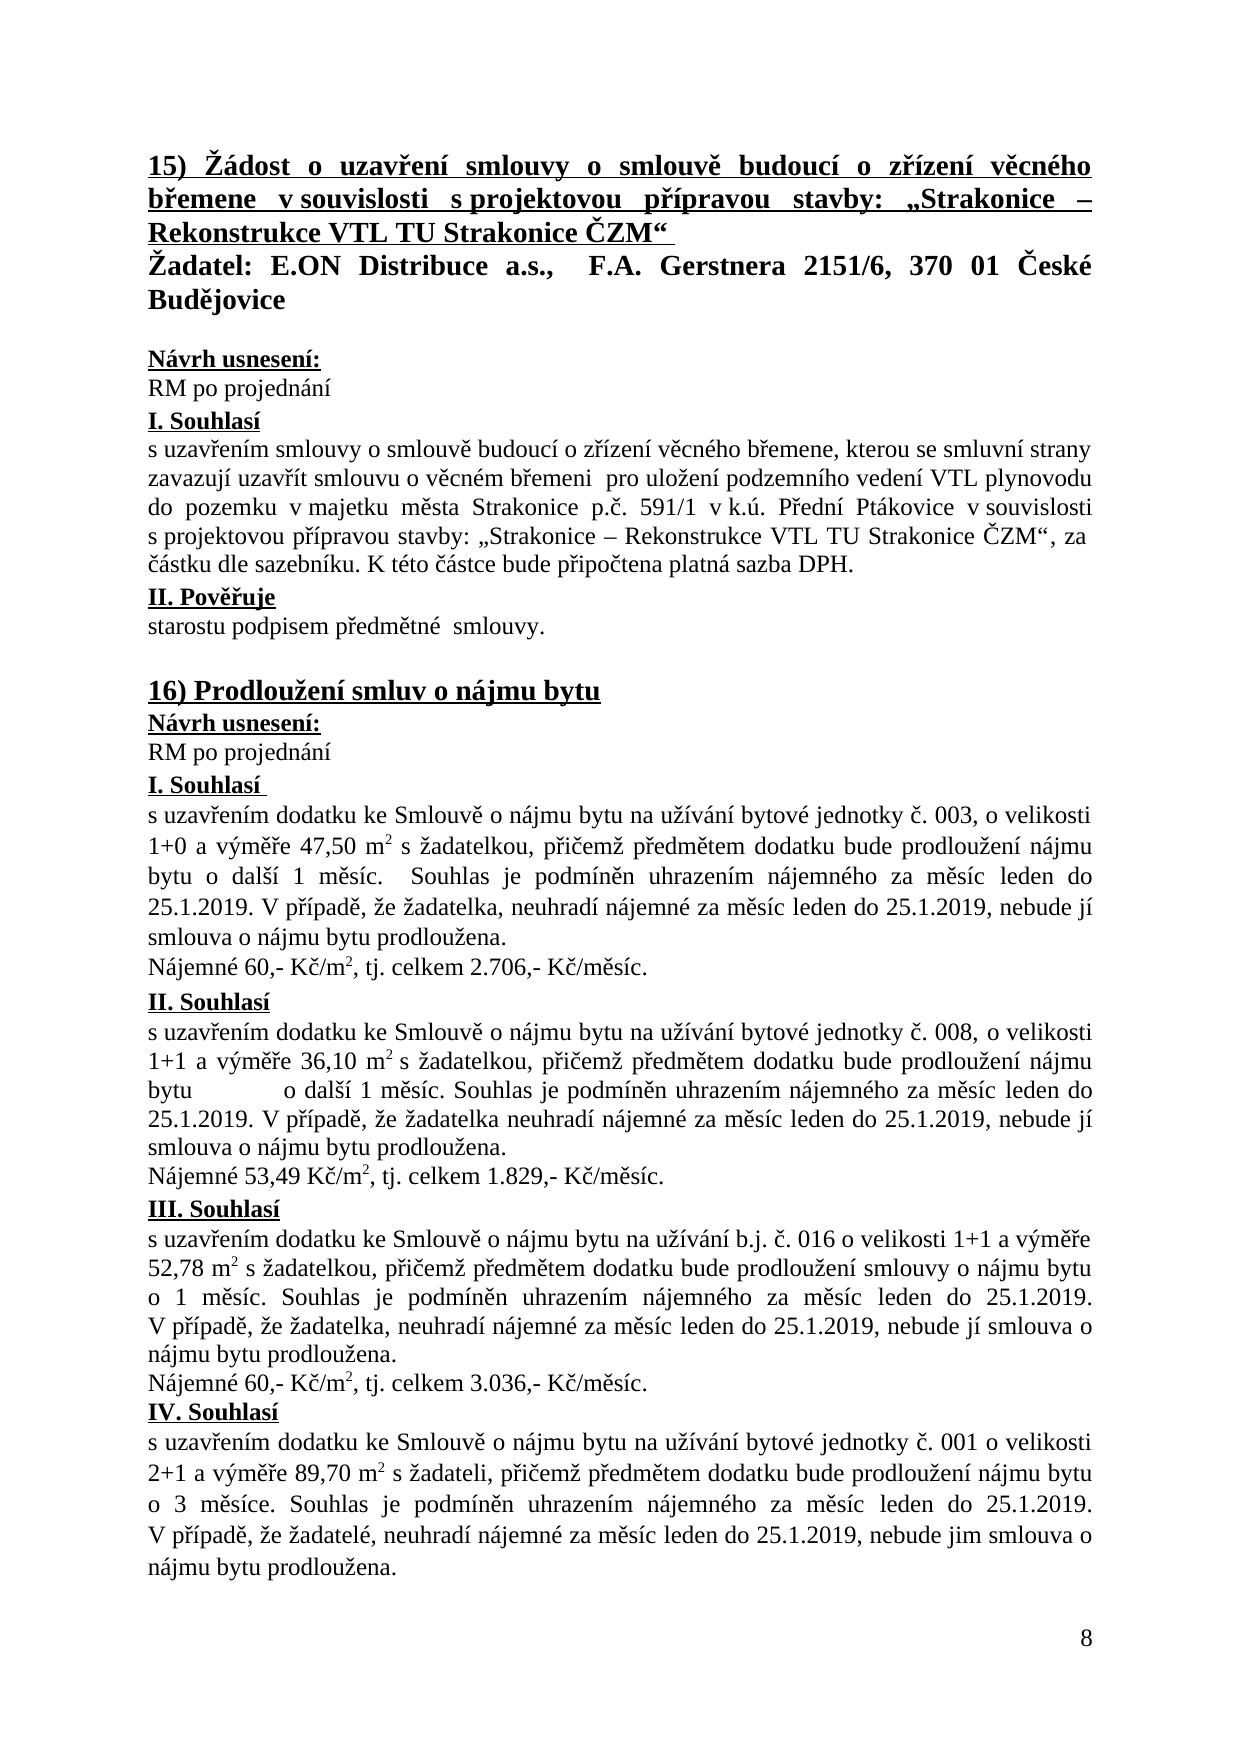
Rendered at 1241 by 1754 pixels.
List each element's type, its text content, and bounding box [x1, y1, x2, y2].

text RM po projednání [148, 737, 1093, 766]
subtitle I. Souhlasí [148, 406, 1093, 434]
text s uzavřením smlouvy o smlouvě budoucí o zřízení věcného břemene, kterou se smluvní strany zavazují uzavřít smlouvu o věcném břemeni pro uložení podzemního vedení VTL plynovodu do pozemku v majetku města Strakonice p.č. 591/1 v k.ú. Přední Ptákovice v souvislosti s projektovou přípravou stavby: „Strakonice – Rekonstrukce VTL TU Strakonice ČZM“, za částku dle sazebníku. K této částce bude připočtena platná sazba DPH. [148, 434, 1093, 578]
subtitle 15) Žádost o uzavření smlouvy o smlouvě budoucí o zřízení věcného břemene v souvislosti s projektovou přípravou stavby: „Strakonice – Rekonstrukce VTL TU Strakonice ČZM“ [148, 148, 1093, 248]
text Nájemné 60,- Kč/m2, tj. celkem 3.036,- Kč/měsíc. [148, 1368, 1093, 1397]
text s uzavřením dodatku ke Smlouvě o nájmu bytu na užívání b.j. č. 016 o velikosti 1+1 a výměře 52,78 m2 s žadatelkou, přičemž předmětem dodatku bude prodloužení smlouvy o nájmu bytu o 1 měsíc. Souhlas je podmíněn uhrazením nájemného za měsíc leden do 25.1.2019. V případě, že žadatelka, neuhradí nájemné za měsíc leden do 25.1.2019, nebude jí smlouva o nájmu bytu prodloužena. [148, 1224, 1093, 1368]
text Žadatel: E.ON Distribuce a.s., F.A. Gerstnera 2151/6, 370 01 České Budějovice [148, 248, 1093, 315]
text II. Souhlasí [148, 987, 1093, 1016]
text IV. Souhlasí [148, 1397, 1093, 1426]
text Nájemné 53,49 Kč/m2, tj. celkem 1.829,- Kč/měsíc. [148, 1161, 1093, 1190]
text s uzavřením dodatku ke Smlouvě o nájmu bytu na užívání bytové jednotky č. 003, o velikosti 1+0 a výměře 47,50 m2 s žadatelkou, přičemž předmětem dodatku bude prodloužení nájmu bytu o další 1 měsíc. Souhlas je podmíněn uhrazením nájemného za měsíc leden do 25.1.2019. V případě, že žadatelka, neuhradí nájemné za měsíc leden do 25.1.2019, nebude jí smlouva o nájmu bytu prodloužena. [148, 800, 1093, 951]
text RM po projednání [148, 373, 1093, 402]
text Návrh usnesení: [148, 708, 1093, 737]
text s uzavřením dodatku ke Smlouvě o nájmu bytu na užívání bytové jednotky č. 001 o velikosti 2+1 a výměře 89,70 m2 s žadateli, přičemž předmětem dodatku bude prodloužení nájmu bytu o 3 měsíce. Souhlas je podmíněn uhrazením nájemného za měsíc leden do 25.1.2019. V případě, že žadatelé, neuhradí nájemné za měsíc leden do 25.1.2019, nebude jim smlouva o nájmu bytu prodloužena. [148, 1427, 1093, 1580]
text 16) Prodloužení smluv o nájmu bytu [148, 673, 1093, 706]
subtitle II. Pověřuje [148, 582, 1093, 611]
text I. Souhlasí [148, 770, 1093, 799]
text III. Souhlasí [148, 1194, 1093, 1223]
text Návrh usnesení: [148, 344, 1093, 373]
text Nájemné 60,- Kč/m2, tj. celkem 2.706,- Kč/měsíc. [148, 952, 1093, 981]
text starostu podpisem předmětné smlouvy. [148, 611, 1093, 640]
text s uzavřením dodatku ke Smlouvě o nájmu bytu na užívání bytové jednotky č. 008, o velikosti 1+1 a výměře 36,10 m2 s žadatelkou, přičemž předmětem dodatku bude prodloužení nájmu bytu o další 1 měsíc. Souhlas je podmíněn uhrazením nájemného za měsíc leden do 25.1.2019. V případě, že žadatelka neuhradí nájemné za měsíc leden do 25.1.2019, nebude jí smlouva o nájmu bytu prodloužena. [148, 1017, 1093, 1161]
